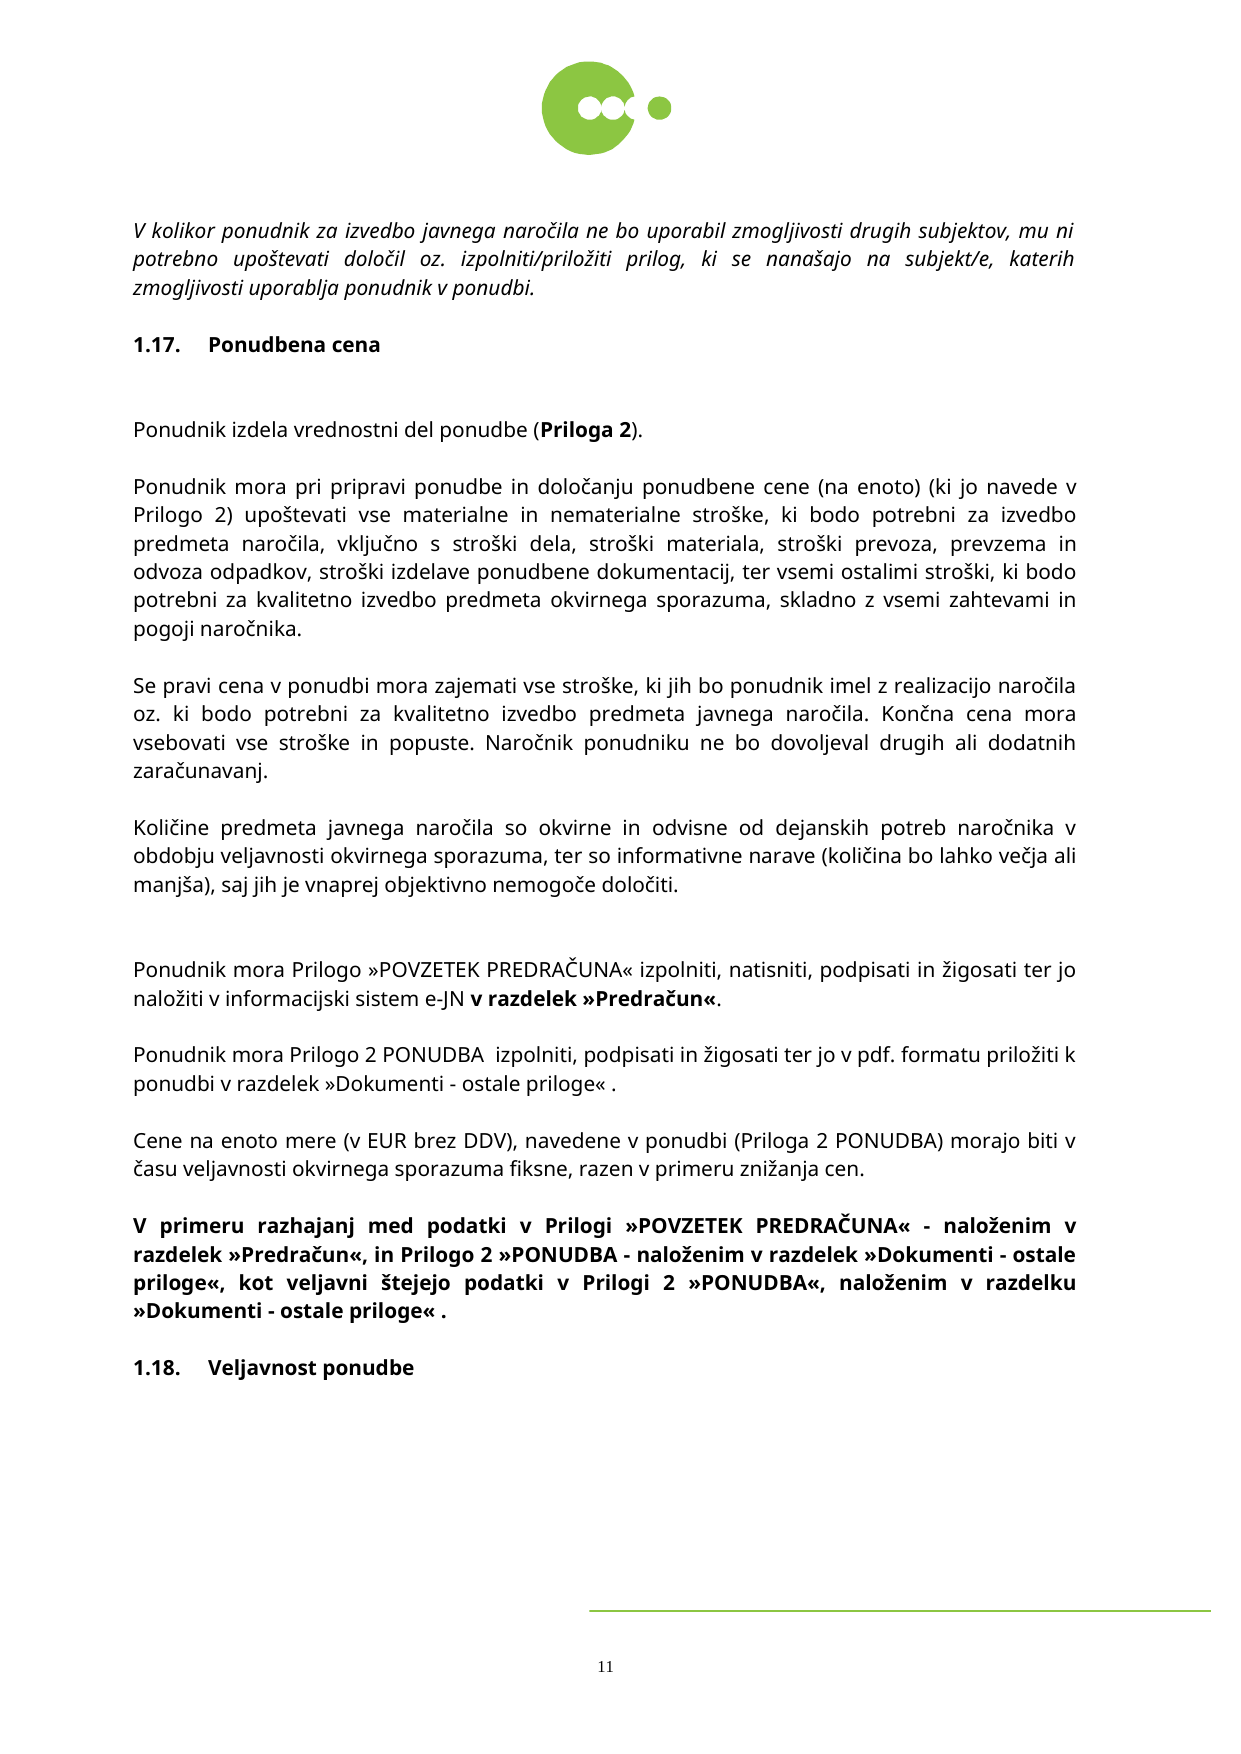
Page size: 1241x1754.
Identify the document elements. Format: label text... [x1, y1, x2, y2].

text Cene na enoto mere (v EUR brez DDV), navedene v ponudbi (Priloga 2 PONUDBA) morajo biti v času veljavnosti okvirnega sporazuma fiksne, razen v primeru znižanja cen. [133, 1126, 1078, 1183]
list Veljavnost ponudbe [133, 1353, 1078, 1382]
text Ponudnik mora Prilogo 2 PONUDBA izpolniti, podpisati in žigosati ter jo v pdf. formatu priložiti k ponudbi v razdelek »Dokumenti - ostale priloge« . [133, 1041, 1078, 1097]
text Količine predmeta javnega naročila so okvirne in odvisne od dejanskih potreb naročnika v obdobju veljavnosti okvirnega sporazuma, ter so informativne narave (količina bo lahko večja ali manjša), saj jih je vnaprej objektivno nemogoče določiti. [133, 813, 1078, 898]
text V primeru razhajanj med podatki v Prilogi »POVZETEK PREDRAČUNA« - naloženim v razdelek »Predračun«, in Prilogo 2 »PONUDBA - naloženim v razdelek »Dokumenti - ostale priloge«, kot veljavni štejejo podatki v Prilogi 2 »PONUDBA«, naloženim v razdelku »Dokumenti - ostale priloge« . [133, 1211, 1078, 1325]
text Ponudnik mora Prilogo »POVZETEK PREDRAČUNA« izpolniti, natisniti, podpisati in žigosati ter jo naložiti v informacijski sistem e-JN v razdelek »Predračun«. [133, 955, 1078, 1012]
text V kolikor ponudnik za izvedbo javnega naročila ne bo uporabil zmogljivosti drugih subjektov, mu ni potrebno upoštevati določil oz. izpolniti/priložiti prilog, ki se nanašajo na subjekt/e, katerih zmogljivosti uporablja ponudnik v ponudbi. [133, 216, 1078, 301]
text Ponudnik mora pri pripravi ponudbe in določanju ponudbene cene (na enoto) (ki jo navede v Prilogo 2) upoštevati vse materialne in nematerialne stroške, ki bodo potrebni za izvedbo predmeta naročila, vključno s stroški dela, stroški materiala, stroški prevoza, prevzema in odvoza odpadkov, stroški izdelave ponudbene dokumentacij, ter vsemi ostalimi stroški, ki bodo potrebni za kvalitetno izvedbo predmeta okvirnega sporazuma, skladno z vsemi zahtevami in pogoji naročnika. [133, 472, 1078, 642]
text Ponudnik izdela vrednostni del ponudbe (Priloga 2). [133, 415, 1078, 443]
text Se pravi cena v ponudbi mora zajemati vse stroške, ki jih bo ponudnik imel z realizacijo naročila oz. ki bodo potrebni za kvalitetno izvedbo predmeta javnega naročila. Končna cena mora vsebovati vse stroške in popuste. Naročnik ponudniku ne bo dovoljeval drugih ali dodatnih zaračunavanj. [133, 671, 1078, 785]
list Ponudbena cena [133, 330, 1078, 358]
